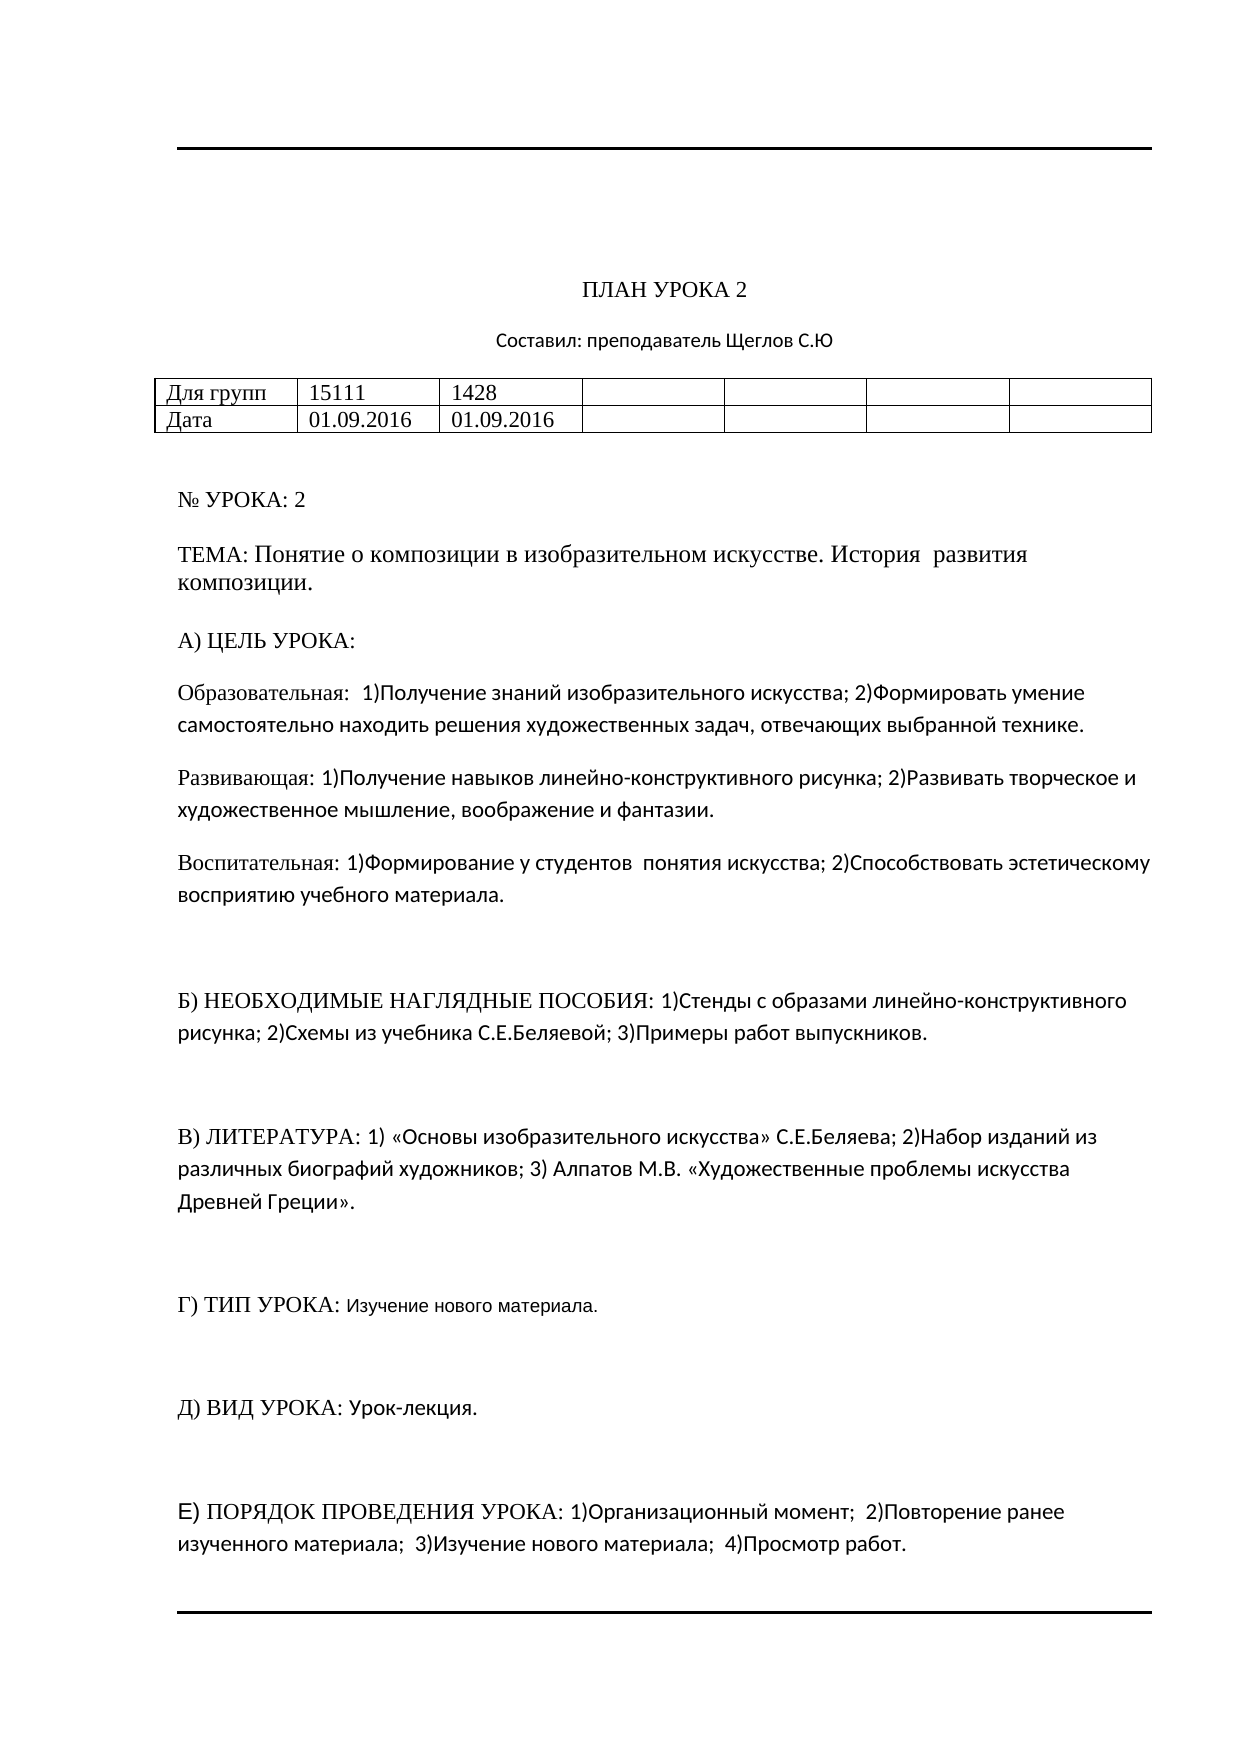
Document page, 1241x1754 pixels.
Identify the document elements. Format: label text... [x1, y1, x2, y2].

text Развивающая: 1)Получение навыков линейно-конструктивного рисунка; 2)Развивать творческое и художественное мышление, воображение и фантазии. [177, 763, 1152, 823]
table_cell [583, 406, 724, 432]
table_header [583, 379, 724, 405]
text А) ЦЕЛЬ УРОКА: [177, 627, 1152, 653]
text В) ЛИТЕРАТУРА: 1) «Основы изобразительного искусства» С.Е.Беляева; 2)Набор изданий из различных биографий художников; 3) Алпатов М.В. «Художественные проблемы искусства Древней Греции». [177, 1122, 1152, 1215]
text E) ПОРЯДОК ПРОВЕДЕНИЯ УРОКА: 1)Организационный момент; 2)Повторение ранее изученного материала; 3)Изучение нового материала; 4)Просмотр работ. [177, 1497, 1152, 1557]
text ПЛАН УРОКА 2 [177, 276, 1152, 303]
table_header 15111 [298, 379, 439, 405]
table_header 1428 [440, 379, 582, 405]
text Составил: преподаватель Щеглов С.Ю [177, 327, 1152, 353]
text Образовательная: 1)Получение знаний изобразительного искусства; 2)Формировать умение самостоятельно находить решения художественных задач, отвечающих выбранной технике. [177, 678, 1152, 738]
table_cell [1010, 406, 1151, 432]
text Г) ТИП УРОКА: Изучение нового материала. [177, 1291, 1152, 1317]
table_header [867, 379, 1009, 405]
table_cell 01.09.2016 [440, 406, 582, 432]
text Б) НЕОБХОДИМЫЕ НАГЛЯДНЫЕ ПОСОБИЯ: 1)Стенды с образами линейно-конструктивного рисунка; 2)Схемы из учебника С.Е.Беляевой; 3)Примеры работ выпускников. [177, 986, 1152, 1046]
text ТЕМА: Понятие о композиции в изобразительном искусстве. История развития композиции. [177, 539, 1152, 596]
text Воспитательная: 1)Формирование у студентов понятия искусства; 2)Способствовать эстетическому восприятию учебного материала. [177, 848, 1152, 908]
text Д) ВИД УРОКА: Урок-лекция. [177, 1393, 1152, 1421]
table_cell Дата [156, 406, 297, 432]
table_header [725, 379, 866, 405]
text № УРОКА: 2 [177, 486, 1152, 512]
table_header [1010, 379, 1151, 405]
table_header Для групп [156, 379, 297, 405]
table_cell [725, 406, 866, 432]
table_cell [867, 406, 1009, 432]
table_cell 01.09.2016 [298, 406, 439, 432]
